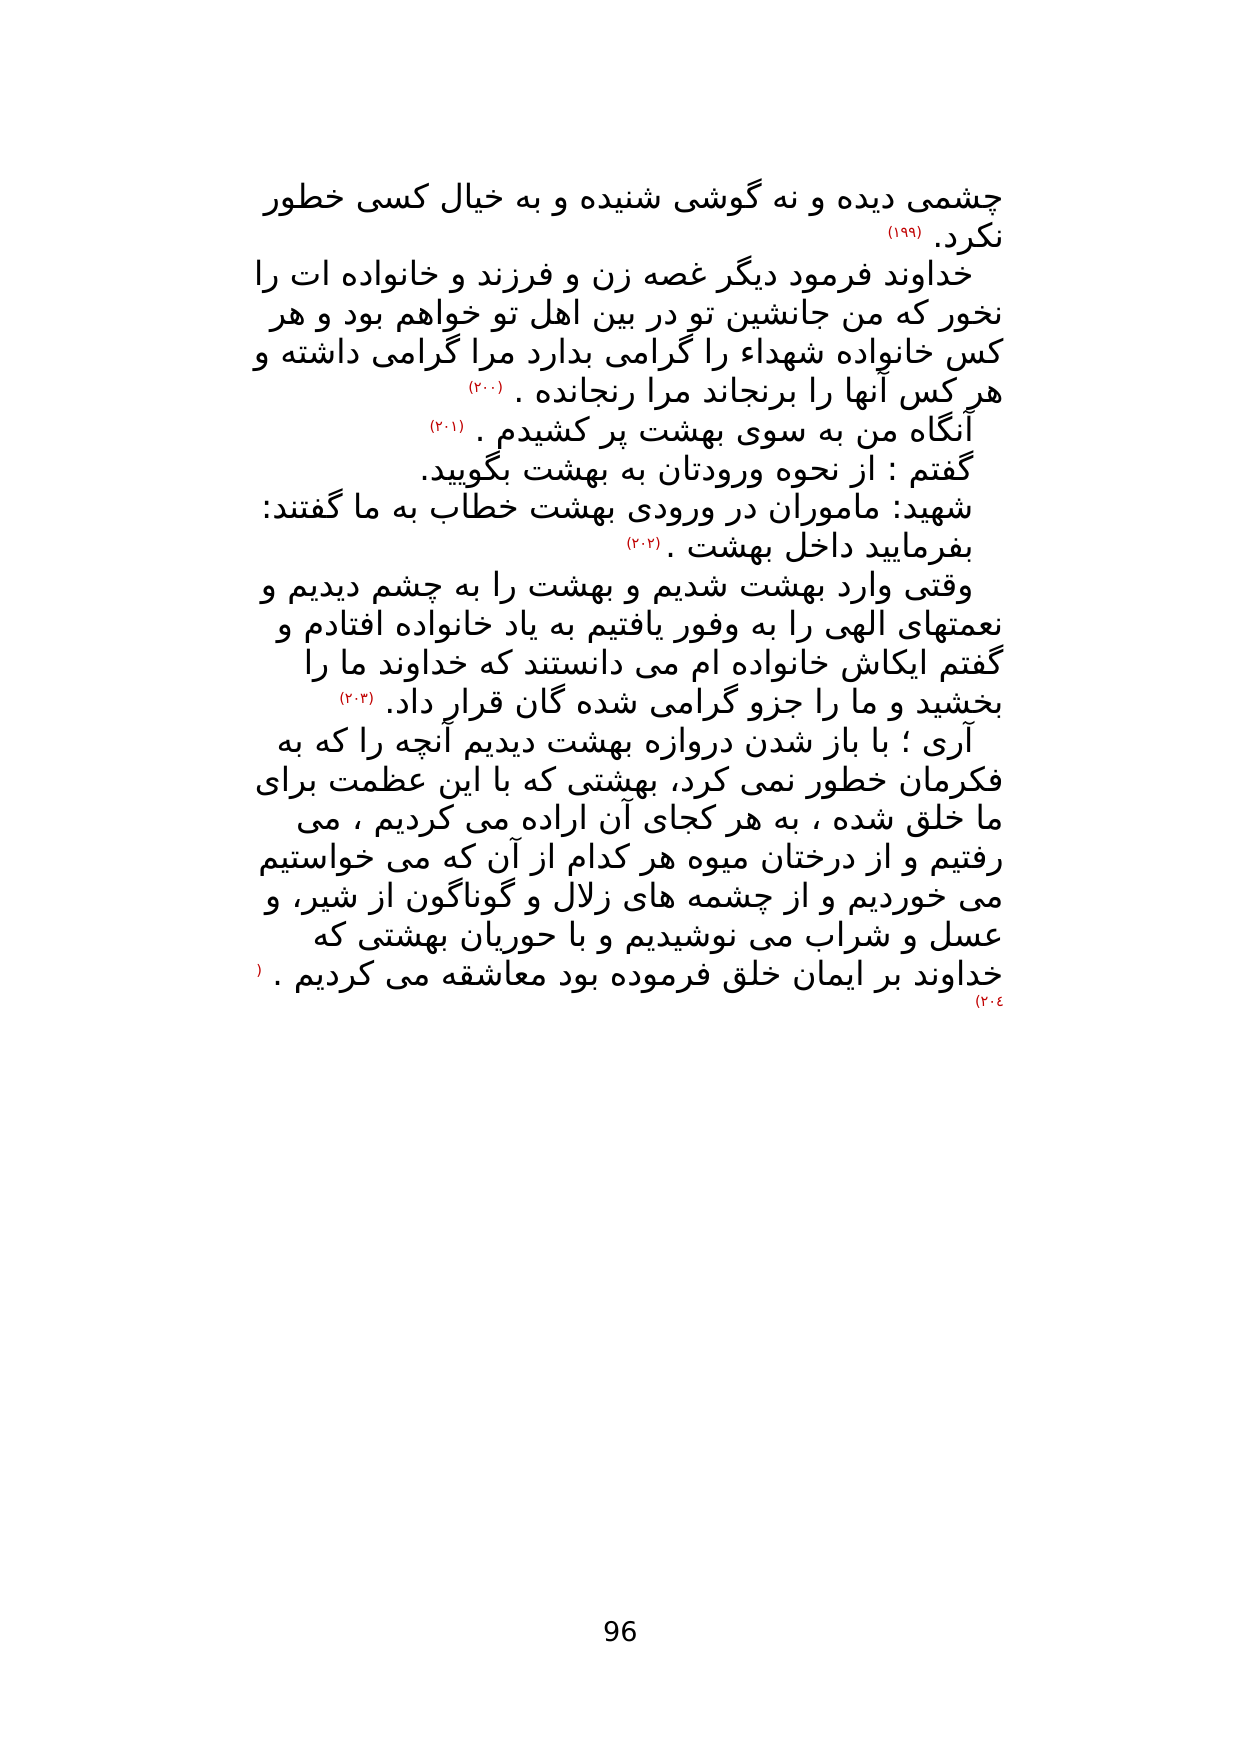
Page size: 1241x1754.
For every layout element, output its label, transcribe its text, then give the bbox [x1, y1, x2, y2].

text آرى ؛ با باز شدن دروازه بهشت ديديم آنچه را كه به فكرمان خطور نمى كرد، بهشتى كه با اين عظمت براى ما خلق شده ، به هر كجاى آن اراده مى كرديم ، مى رفتيم و از درختان ميوه هر كدام از آن كه مى خواستيم مى خورديم و از چشمه هاى زلال و گوناگون از شير، و عسل و شراب مى نوشيديم و با حوريان بهشتى كه خداوند بر ايمان خلق فرموده بود معاشقه مى كرديم . (٢٠٤) [236, 721, 1004, 1022]
text وقتى وارد بهشت شديم و بهشت را به چشم ديديم و نعمتهاى الهى را به وفور يافتيم به ياد خانواده افتادم و گفتم ايكاش خانواده ام مى دانستند كه خداوند ما را بخشيد و ما را جزو گرامى شده گان قرار داد. (٢٠٣) [236, 566, 1004, 721]
text خداوند فرمود ديگر غصه زن و فرزند و خانواده ات را نخور كه من جانشين تو در بين اهل تو خواهم بود و هر كس خانواده شهداء را گرامى بدارد مرا گرامى داشته و هر كس آنها را برنجاند مرا رنجانده . (٢٠٠) [236, 255, 1004, 410]
text آنگاه من به سوى بهشت پر كشيدم . (٢٠١) [236, 410, 1004, 449]
text گفتم : از نحوه ورودتان به بهشت بگوييد. [236, 449, 1004, 488]
text بفرماييد داخل بهشت . (٢٠٢) [236, 527, 1004, 566]
text شهيد: ماموران در ورودى بهشت خطاب به ما گفتند: [236, 488, 1004, 527]
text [236, 177, 1004, 255]
